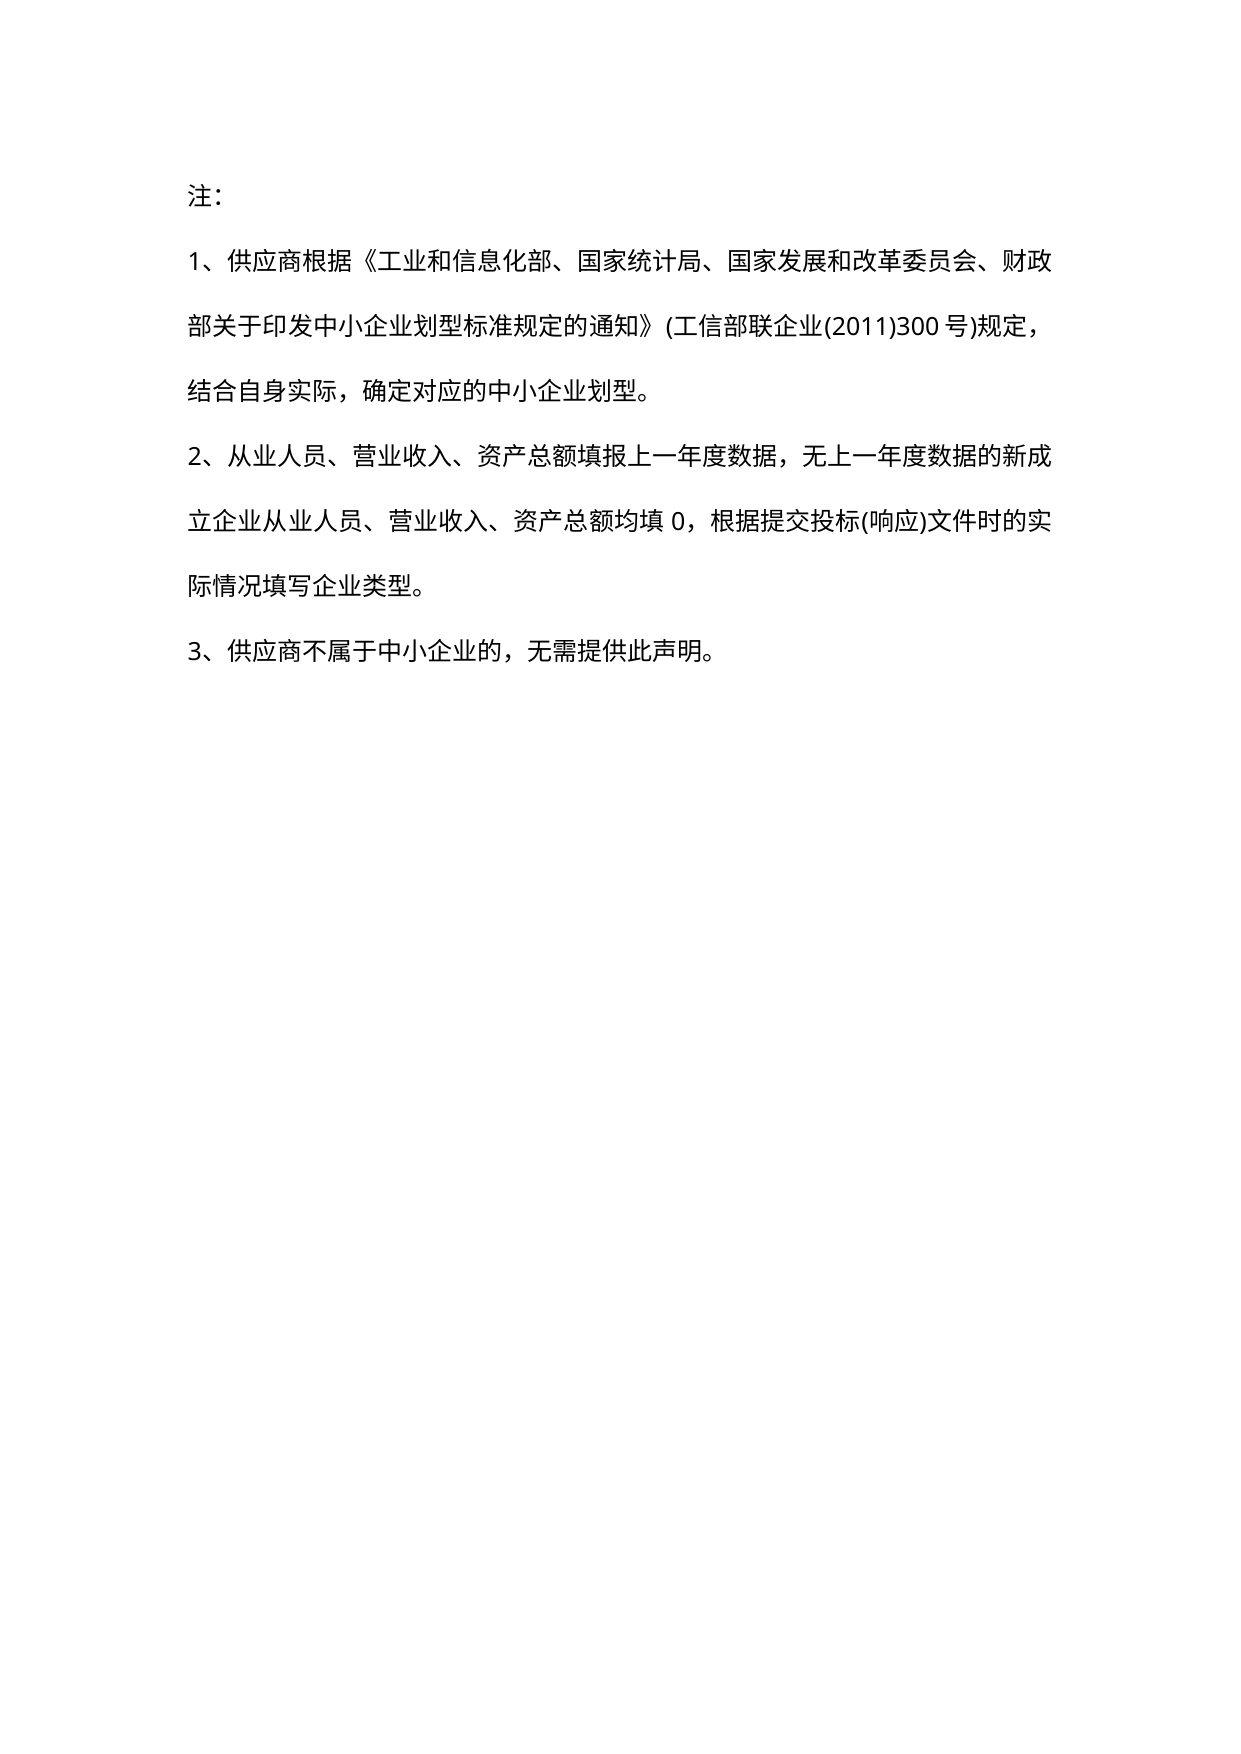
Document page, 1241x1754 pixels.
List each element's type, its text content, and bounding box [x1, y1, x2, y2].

list 注： [187, 162, 1053, 227]
list 1、供应商根据《工业和信息化部、国家统计局、国家发展和改革委员会、财政部关于印发中小企业划型标准规定的通知》(工信部联企业(2011)300号)规定，结合自身实际，确定对应的中小企业划型。 [187, 227, 1053, 422]
text 2、从业人员、营业收入、资产总额填报上一年度数据，无上一年度数据的新成立企业从业人员、营业收入、资产总额均填0，根据提交投标(响应)文件时的实际情况填写企业类型。 [187, 422, 1053, 617]
text 3、供应商不属于中小企业的，无需提供此声明。 [187, 617, 1053, 682]
